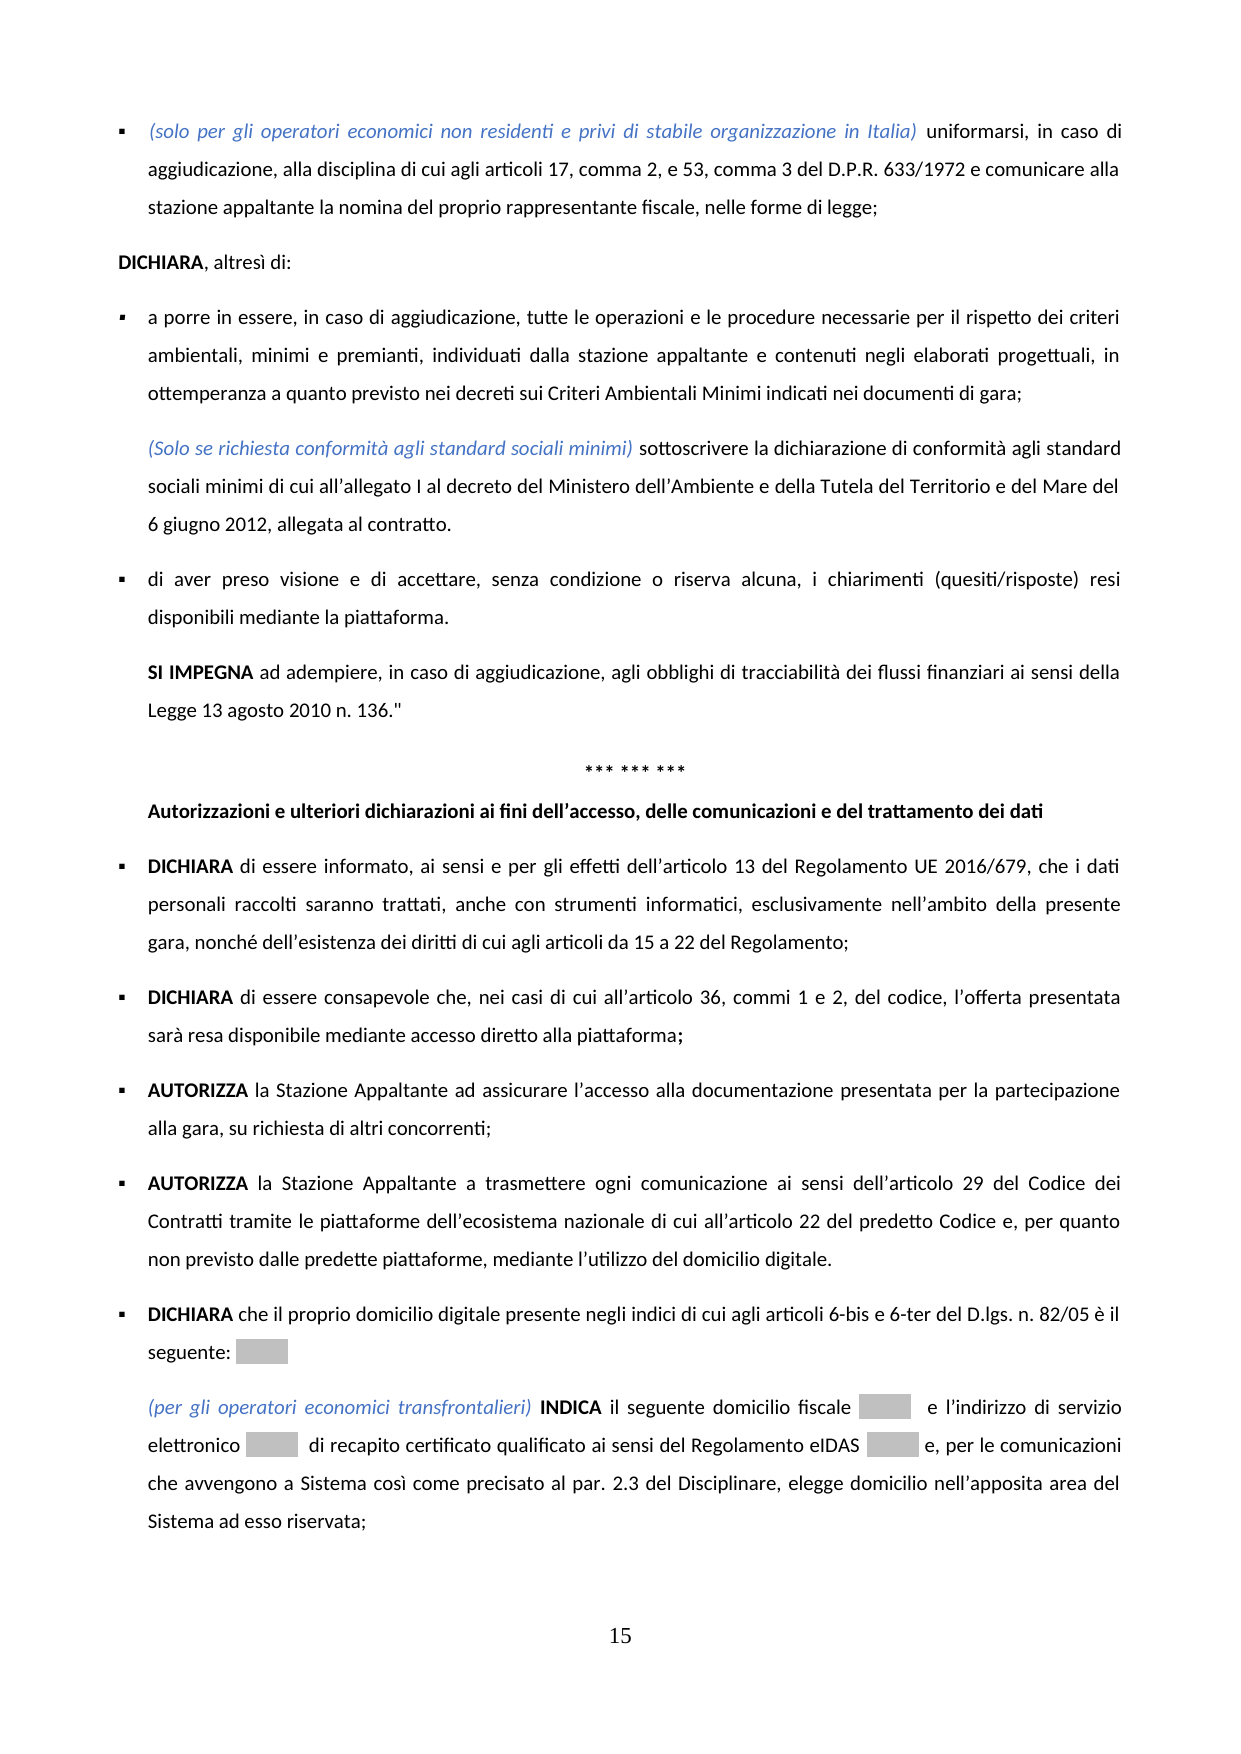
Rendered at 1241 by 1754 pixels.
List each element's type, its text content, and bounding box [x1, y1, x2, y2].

text ▪ a porre in essere, in caso di aggiudicazione, tutte le operazioni e le procedure necessarie per il rispetto dei criteri ambientali, minimi e premianti, individuati dalla stazione appaltante e contenuti negli elaborati progettuali, in ottemperanza a quanto previsto nei decreti sui Criteri Ambientali Minimi indicati nei documenti di gara; [118, 304, 1122, 406]
text Autorizzazioni e ulteriori dichiarazioni ai fini dell’accesso, delle comunicazioni e del trattamento dei dati [148, 798, 1122, 824]
text SI IMPEGNA ad adempiere, in caso di aggiudicazione, agli obblighi di tracciabilità dei flussi finanziari ai sensi della Legge 13 agosto 2010 n. 136." [148, 659, 1122, 722]
text (Solo se richiesta conformità agli standard sociali minimi) sottoscrivere la dichiarazione di conformità agli standard sociali minimi di cui all’allegato I al decreto del Ministero dell’Ambiente e della Tutela del Territorio e del Mare del 6 giugno 2012, allegata al contratto. [148, 435, 1122, 537]
text *** *** *** [148, 760, 1122, 786]
text (per gli operatori economici transfrontalieri) INDICA il seguente domicilio fiscale e l’indirizzo di servizio elettronico di recapito certificato qualificato ai sensi del Regolamento eIDAS e, per le comunicazioni che avvengono a Sistema così come precisato al par. 2.3 del Disciplinare, elegge domicilio nell’apposita area del Sistema ad esso riservata; [148, 1394, 1122, 1534]
text ▪ DICHIARA di essere consapevole che, nei casi di cui all’articolo 36, commi 1 e 2, del codice, l’offerta presentata sarà resa disponibile mediante accesso diretto alla piattaforma; [118, 984, 1122, 1048]
text ▪ AUTORIZZA la Stazione Appaltante a trasmettere ogni comunicazione ai sensi dell’articolo 29 del Codice dei Contratti tramite le piattaforme dell’ecosistema nazionale di cui all’articolo 22 del predetto Codice e, per quanto non previsto dalle predette piattaforme, mediante l’utilizzo del domicilio digitale. [118, 1170, 1122, 1272]
text DICHIARA, altresì di: [118, 249, 1122, 274]
text ▪ DICHIARA che il proprio domicilio digitale presente negli indici di cui agli articoli 6-bis e 6-ter del D.lgs. n. 82/05 è il seguente: [118, 1301, 1122, 1364]
text ▪ (solo per gli operatori economici non residenti e privi di stabile organizzazione in Italia) uniformarsi, in caso di aggiudicazione, alla disciplina di cui agli articoli 17, comma 2, e 53, comma 3 del D.P.R. 633/1972 e comunicare alla stazione appaltante la nomina del proprio rappresentante fiscale, nelle forme di legge; [118, 118, 1122, 220]
text ▪ AUTORIZZA la Stazione Appaltante ad assicurare l’accesso alla documentazione presentata per la partecipazione alla gara, su richiesta di altri concorrenti; [118, 1077, 1122, 1141]
text ▪ DICHIARA di essere informato, ai sensi e per gli effetti dell’articolo 13 del Regolamento UE 2016/679, che i dati personali raccolti saranno trattati, anche con strumenti informatici, esclusivamente nell’ambito della presente gara, nonché dell’esistenza dei diritti di cui agli articoli da 15 a 22 del Regolamento; [118, 853, 1122, 955]
text ▪ di aver preso visione e di accettare, senza condizione o riserva alcuna, i chiarimenti (quesiti/risposte) resi disponibili mediante la piattaforma. [118, 566, 1122, 629]
